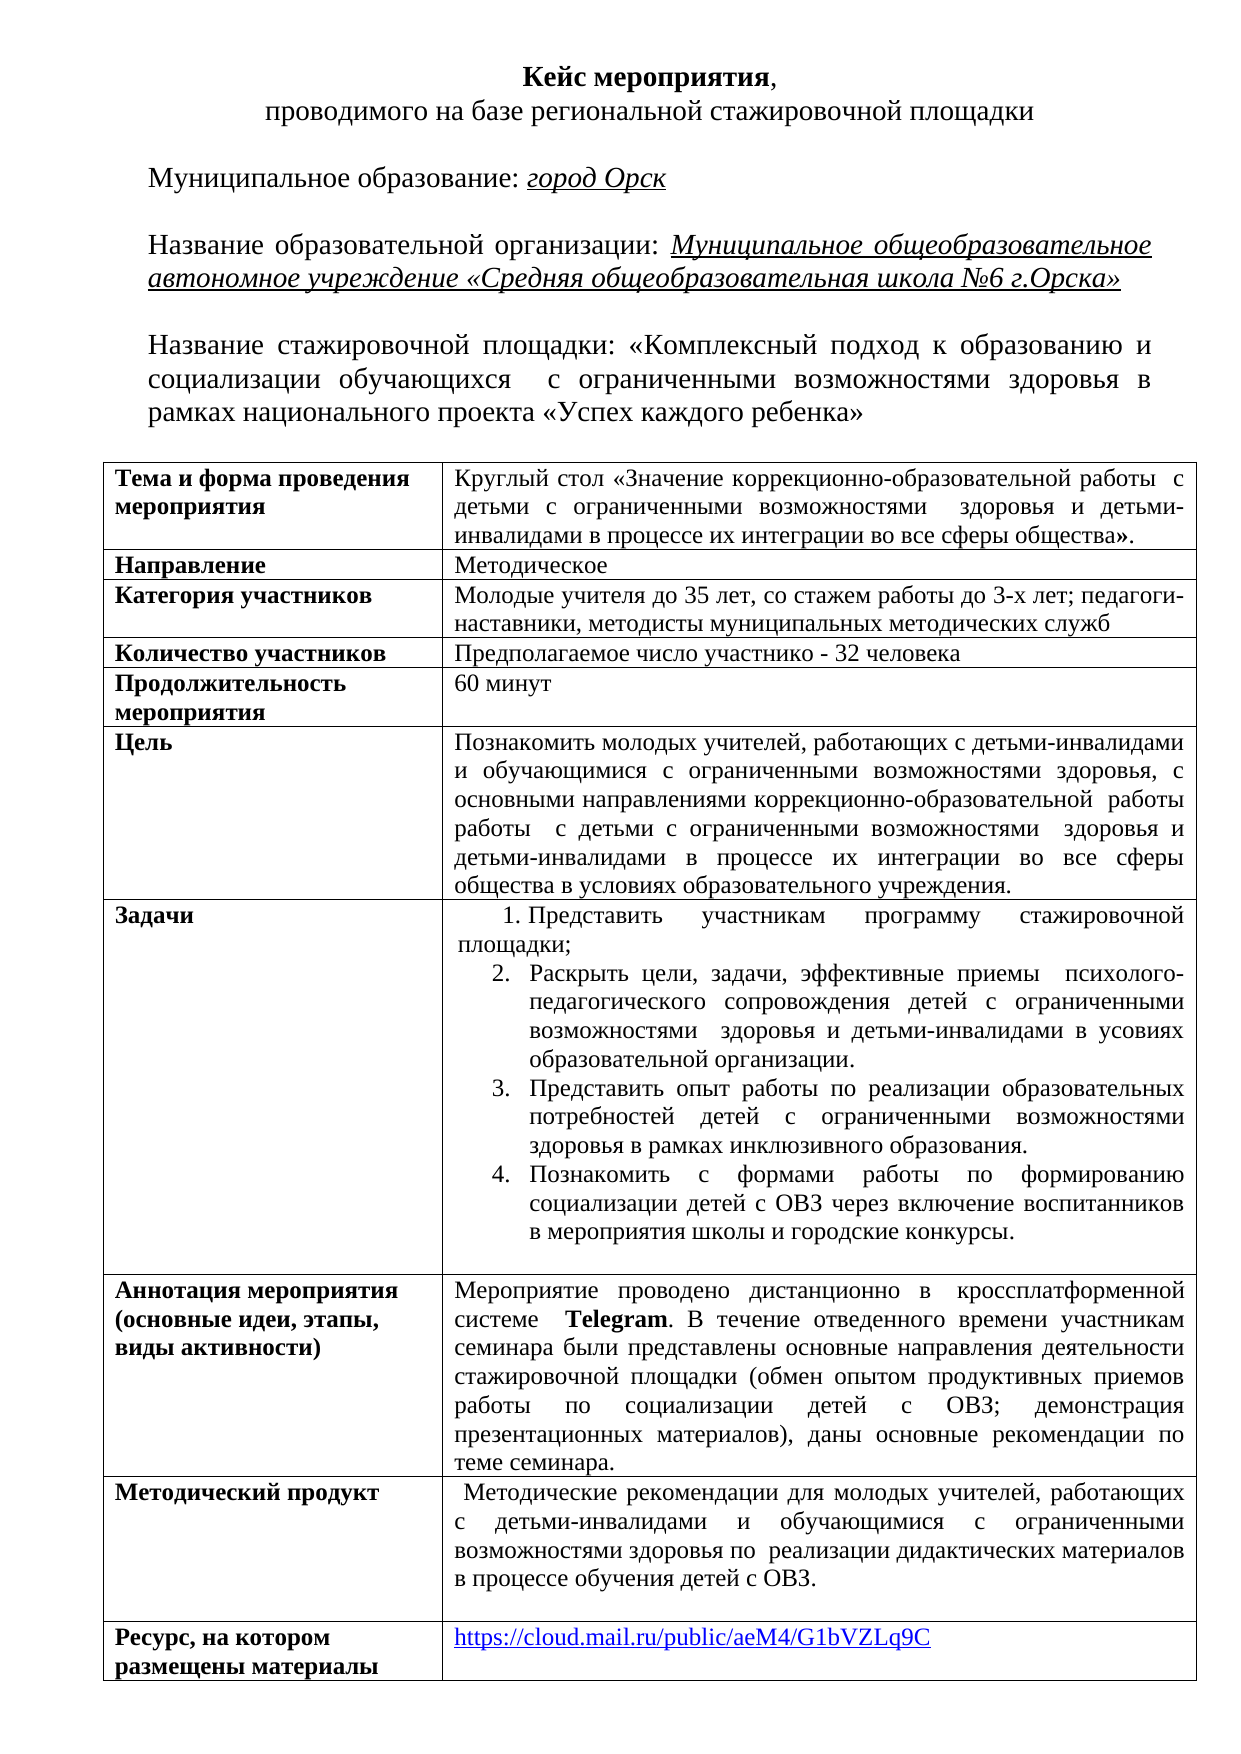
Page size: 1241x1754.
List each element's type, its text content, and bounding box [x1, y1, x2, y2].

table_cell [443, 1622, 1196, 1679]
text Муниципальное образование: город Орск [148, 160, 1152, 193]
table_cell Аннотация мероприятия (основные идеи, этапы, виды активности) [104, 1275, 442, 1476]
table_cell Молодые учителя до 35 лет, со стажем работы до 3-х лет; педагоги-наставники, методисты муниципальных методических служб [443, 580, 1196, 637]
table_cell Представить участникам программу стажировочной площадки; Раскрыть цели, задачи, эффективные приемы психолого-педагогического сопровождения детей с ограниченными возможностями здоровья и детьми-инвалидами в усовиях образовательной организации. Представить опыт работы по реализации образовательных потребностей детей с ограниченными возможностями здоровья в рамках инклюзивного образования. Познакомить с формами работы по формированию социализации детей с ОВЗ через включение воспитанников в мероприятия школы и городские конкурсы. [443, 900, 1196, 1274]
table_cell Категория участников [104, 580, 442, 637]
table_header Тема и форма проведения мероприятия [104, 463, 442, 549]
text Название стажировочной площадки: «Комплексный подход к образованию и социализации обучающихся с ограниченными возможностями здоровья в рамках национального проекта «Успех каждого ребенка» [148, 327, 1152, 428]
table_cell Предполагаемое число участнико - 32 человека [443, 638, 1196, 667]
text проводимого на базе региональной стажировочной площадки [148, 93, 1152, 126]
table_cell Направление [104, 550, 442, 579]
table_cell Познакомить молодых учителей, работающих с детьми-инвалидами и обучающимися с ограниченными возможностями здоровья, с основными направлениями коррекционно-образовательной работы работы с детьми с ограниченными возможностями здоровья и детьми-инвалидами в процессе их интеграции во все сферы общества в условиях образовательного учреждения. [443, 727, 1196, 899]
table_cell Цель [104, 727, 442, 899]
table_cell Мероприятие проводено дистанционно в кроссплатформенной системе Telegram. В течение отведенного времени участникам семинара были представлены основные направления деятельности стажировочной площадки (обмен опытом продуктивных приемов работы по социализации детей с ОВЗ; демонстрация презентационных материалов), даны основные рекомендации по теме семинара. [443, 1275, 1196, 1476]
text Кейс мероприятия, [148, 59, 1152, 93]
table_cell Методические рекомендации для молодых учителей, работающих с детьми-инвалидами и обучающимися с ограниченными возможностями здоровья по реализации дидактических материалов в процессе обучения детей с ОВЗ. [443, 1477, 1196, 1621]
table_cell Методическое [443, 550, 1196, 579]
table_cell Продолжительность мероприятия [104, 668, 442, 726]
table_cell Методический продукт [104, 1477, 442, 1621]
table_cell Задачи [104, 900, 442, 1274]
text Название образовательной организации: Муниципальное общеобразовательное автономное учреждение «Средняя общеобразовательная школа №6 г.Орска» [148, 227, 1152, 294]
table_cell Количество участников [104, 638, 442, 667]
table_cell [104, 1622, 442, 1679]
table_cell 60 минут [443, 668, 1196, 726]
table_header Круглый стол «Значение коррекционно-образовательной работы с детьми с ограниченными возможностями здоровья и детьми-инвалидами в процессе их интеграции во все сферы общества». [443, 463, 1196, 549]
